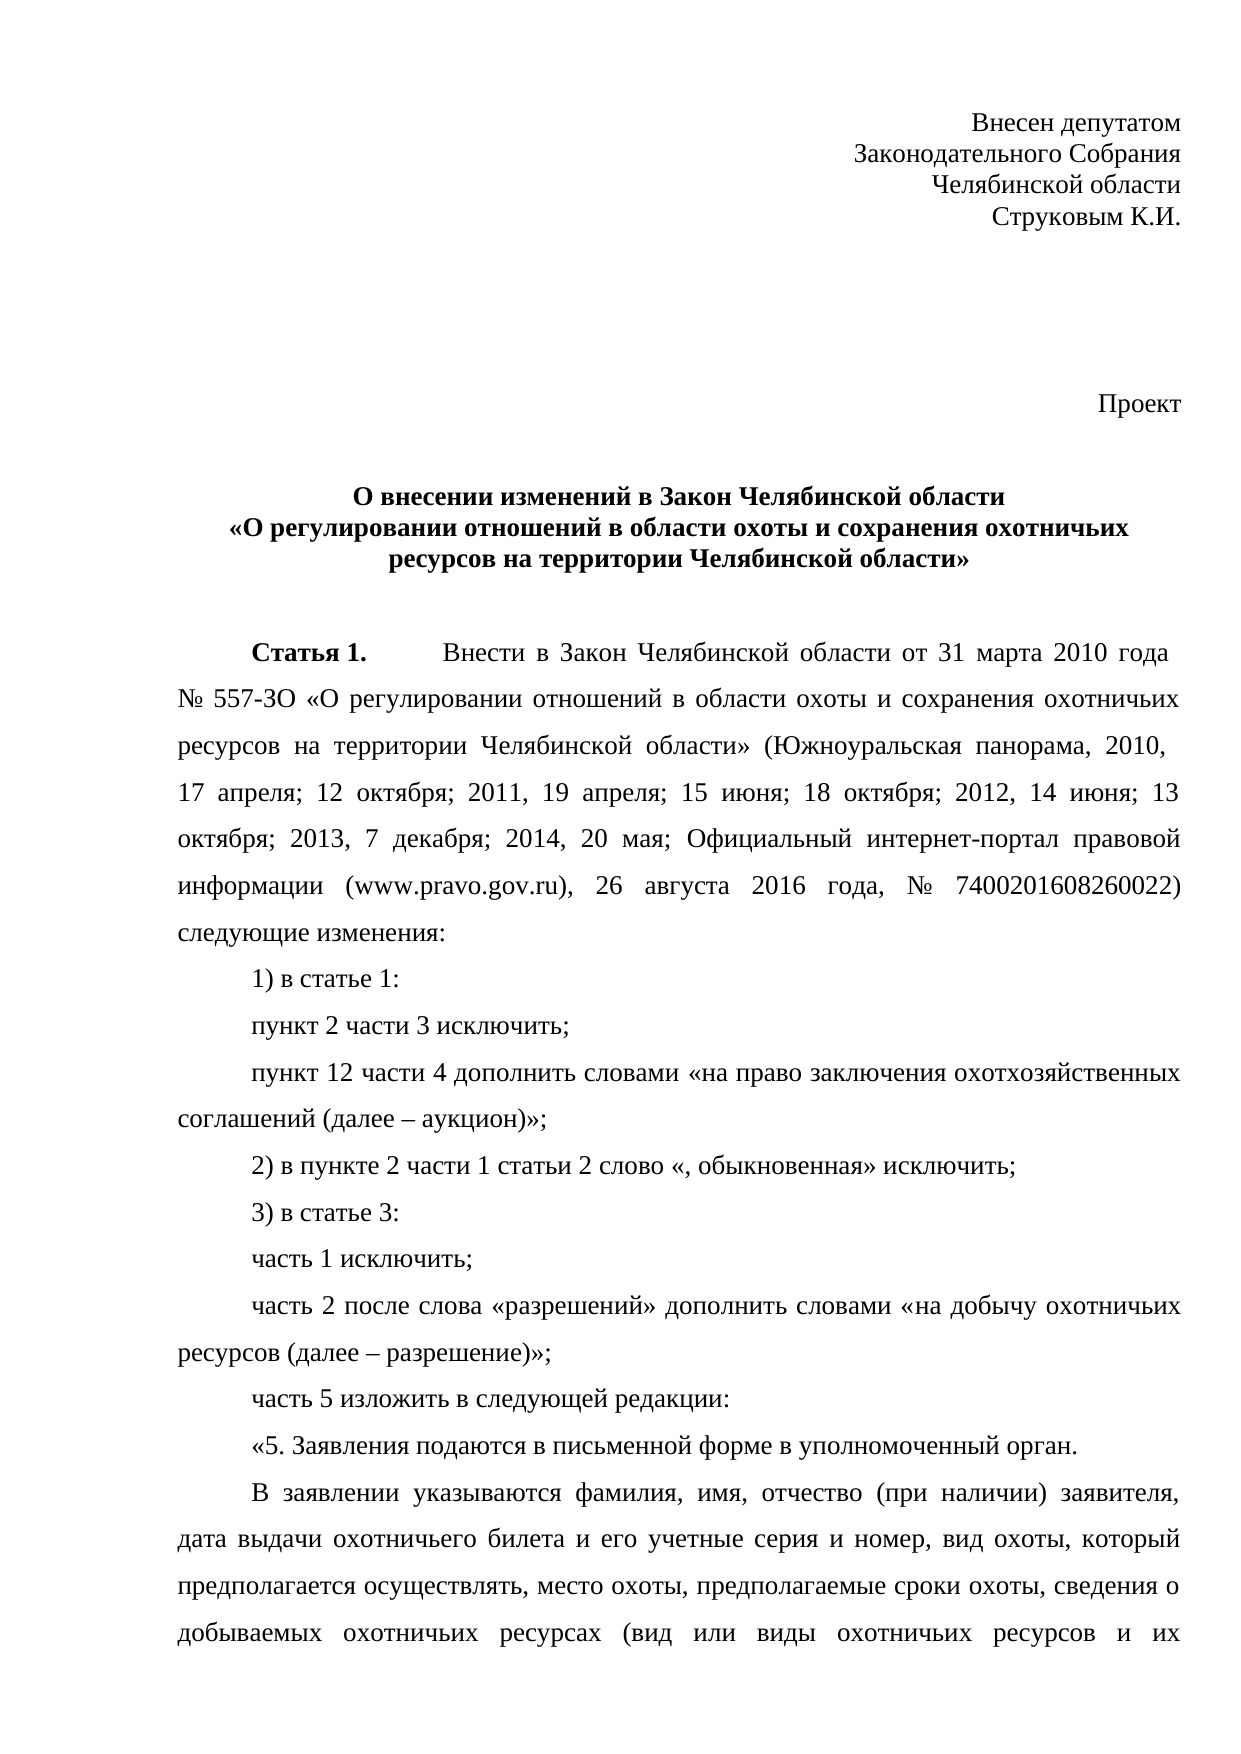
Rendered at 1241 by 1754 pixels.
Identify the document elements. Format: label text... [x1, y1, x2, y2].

text пункт 2 части 3 исключить; [177, 1009, 1181, 1040]
text Челябинской области [177, 169, 1181, 200]
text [177, 1476, 1181, 1647]
text часть 1 исключить; [177, 1242, 1181, 1274]
text О внесении изменений в Закон Челябинской области [177, 480, 1181, 511]
text ресурсов на территории Челябинской области» [177, 542, 1181, 573]
text Проект [177, 387, 1181, 418]
text часть 5 изложить в следующей редакции: [177, 1382, 1181, 1414]
text Струковым К.И. [177, 200, 1181, 231]
text 2) в пункте 2 части 1 статьи 2 слово «, обыкновенная» исключить; [177, 1149, 1181, 1180]
text 1) в статье 1: [177, 962, 1181, 994]
text «5. Заявления подаются в письменной форме в уполномоченный орган. [177, 1429, 1181, 1460]
text Законодательного Собрания [177, 137, 1181, 169]
text «О регулировании отношений в области охоты и сохранения охотничьих [177, 511, 1181, 542]
text часть 2 после слова «разрешений» дополнить словами «на добычу охотничьих ресурсов (далее – разрешение)»; [177, 1289, 1181, 1367]
text Статья 1. Внести в Закон Челябинской области от 31 марта 2010 года № 557-ЗО «О регулировании отношений в области охоты и сохранения охотничьих ресурсов на территории Челябинской области» (Южноуральская панорама, 2010, 17 апреля; 12 октября; 2011, 19 апреля; 15 июня; 18 октября; 2012, 14 июня; 13 октября; 2013, 7 декабря; 2014, 20 мая; Официальный интернет-портал правовой информации (www.pravo.gov.ru), 26 августа 2016 года, № 7400201608260022) следующие изменения: [177, 636, 1181, 947]
text 3) в статье 3: [177, 1196, 1181, 1227]
text Внесен депутатом [177, 106, 1181, 137]
text пункт 12 части 4 дополнить словами «на право заключения охотхозяйственных соглашений (далее – аукцион)»; [177, 1056, 1181, 1134]
